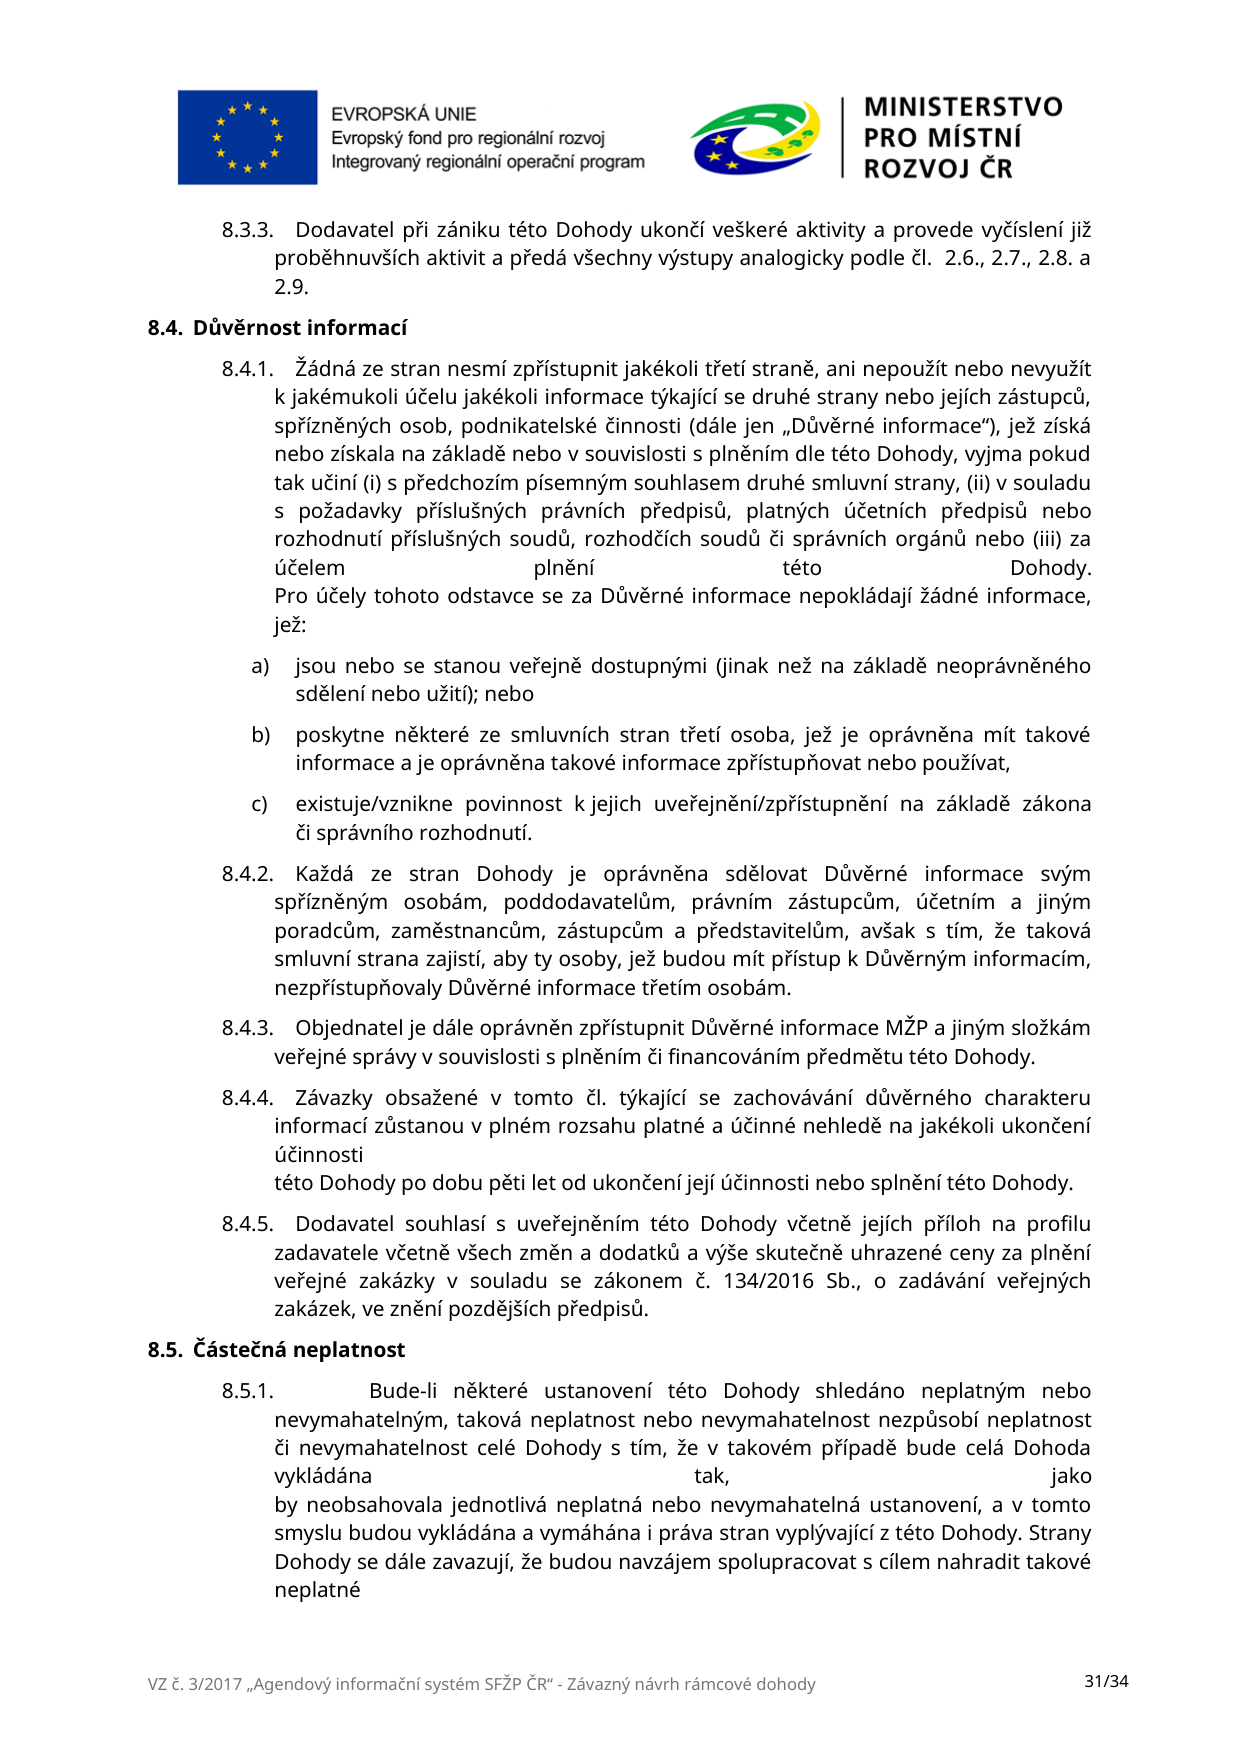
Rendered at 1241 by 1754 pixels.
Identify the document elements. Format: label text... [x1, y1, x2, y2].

list existuje/vznikne povinnost k jejich uveřejnění/zpřístupnění na základě zákona či správního rozhodnutí. [251, 789, 1092, 846]
list jsou nebo se stanou veřejně dostupnými (jinak než na základě neoprávněného sdělení nebo užití); nebo [251, 651, 1092, 708]
picture [147, 59, 1093, 216]
list poskytne některé ze smluvních stran třetí osoba, jež je oprávněna mít takové informace a je oprávněna takové informace zpřístupňovat nebo používat, [251, 720, 1092, 777]
text Žádná ze stran nesmí zpřístupnit jakékoli třetí straně, ani nepoužít nebo nevyužít k jakémukoli účelu jakékoli informace týkající se druhé strany nebo jejích zástupců, spřízněných osob, podnikatelské činnosti (dále jen „Důvěrné informace“), jež získá nebo získala na základě nebo v souvislosti s plněním dle této Dohody, vyjma pokud tak učiní (i) s předchozím písemným souhlasem druhé smluvní strany, (ii) v souladu s požadavky příslušných právních předpisů, platných účetních předpisů nebo rozhodnutí příslušných soudů, rozhodčích soudů či správních orgánů nebo (iii) za účelem plnění této Dohody. Pro účely tohoto odstavce se za Důvěrné informace nepokládají žádné informace, jež: [222, 354, 1092, 638]
text Důvěrnost informací [148, 313, 1092, 341]
text Závazky obsažené v tomto čl. týkající se zachovávání důvěrného charakteru informací zůstanou v plném rozsahu platné a účinné nehledě na jakékoli ukončení účinnosti této Dohody po dobu pěti let od ukončení její účinnosti nebo splnění této Dohody. [222, 1083, 1092, 1197]
text Objednatel je dále oprávněn zpřístupnit Důvěrné informace MŽP a jiným složkám veřejné správy v souvislosti s plněním či financováním předmětu této Dohody. [222, 1013, 1092, 1070]
text Částečná neplatnost [148, 1335, 1092, 1364]
text Dodavatel při zániku této Dohody ukončí veškeré aktivity a provede vyčíslení již proběhnuvších aktivit a předá všechny výstupy analogicky podle čl. 2.6., 2.7., 2.8. a 2.9. [222, 216, 1092, 300]
text Každá ze stran Dohody je oprávněna sdělovat Důvěrné informace svým spřízněným osobám, poddodavatelům, právním zástupcům, účetním a jiným poradcům, zaměstnancům, zástupcům a představitelům, avšak s tím, že taková smluvní strana zajistí, aby ty osoby, jež budou mít přístup k Důvěrným informacím, nezpřístupňovaly Důvěrné informace třetím osobám. [222, 859, 1092, 1001]
text Dodavatel souhlasí s uveřejněním této Dohody včetně jejích příloh na profilu zadavatele včetně všech změn a dodatků a výše skutečně uhrazené ceny za plnění veřejné zakázky v souladu se zákonem č. 134/2016 Sb., o zadávání veřejných zakázek, ve znění pozdějších předpisů. [222, 1209, 1092, 1323]
